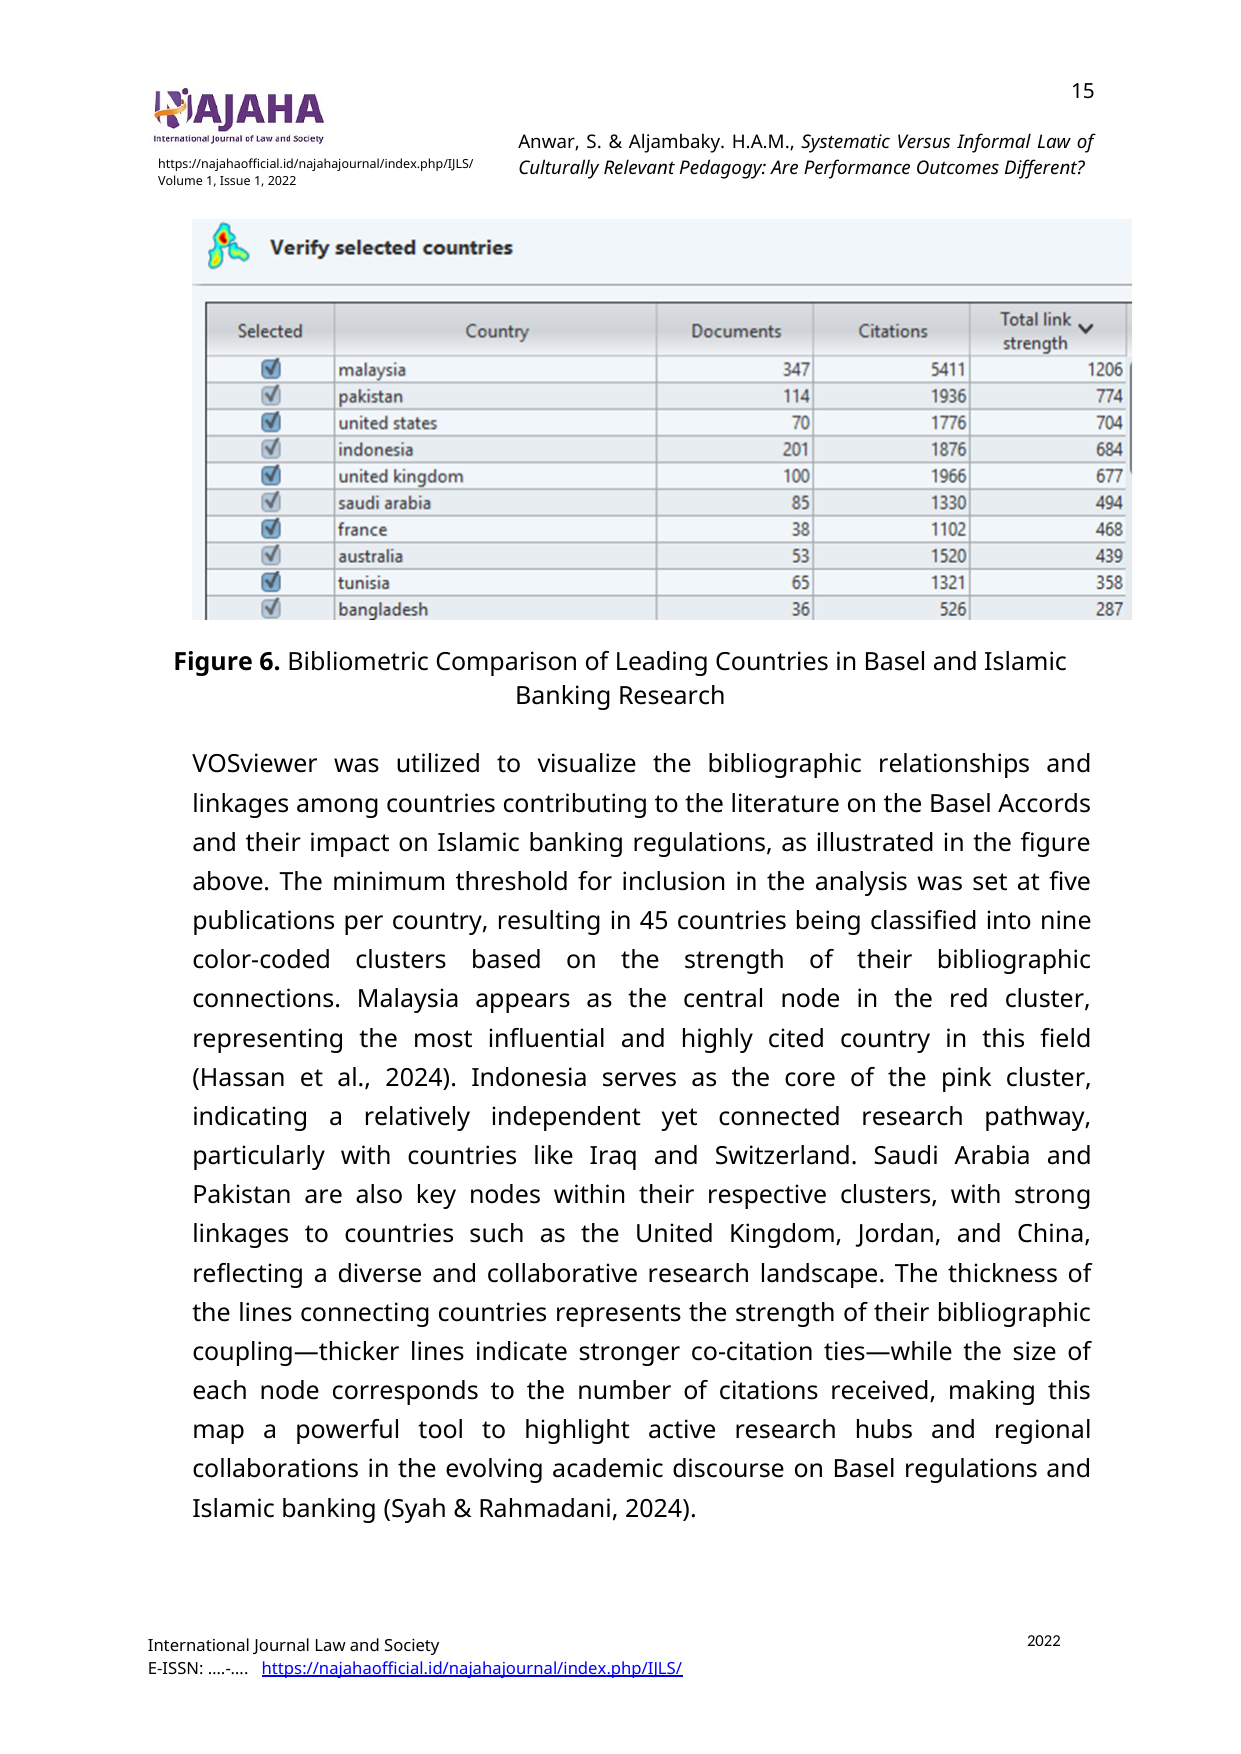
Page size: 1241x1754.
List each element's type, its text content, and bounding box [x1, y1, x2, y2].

text VOSviewer was utilized to visualize the bibliographic relationships and linkages among countries contributing to the literature on the Basel Accords and their impact on Islamic banking regulations, as illustrated in the figure above. The minimum threshold for inclusion in the analysis was set at five publications per country, resulting in 45 countries being classified into nine color-coded clusters based on the strength of their bibliographic connections. Malaysia appears as the central node in the red cluster, representing the most influential and highly cited country in this field (Hassan et al., 2024). Indonesia serves as the core of the pink cluster, indicating a relatively independent yet connected research pathway, particularly with countries like Iraq and Switzerland. Saudi Arabia and Pakistan are also key nodes within their respective clusters, with strong linkages to countries such as the United Kingdom, Jordan, and China, reflecting a diverse and collaborative research landscape. The thickness of the lines connecting countries represents the strength of their bibliographic coupling—thicker lines indicate stronger co-citation ties—while the size of each node corresponds to the number of citations received, making this map a powerful tool to highlight active research hubs and regional collaborations in the evolving academic discourse on Basel regulations and Islamic banking (Syah & Rahmadani, 2024). [192, 746, 1092, 1524]
text Figure 6. Bibliometric Comparison of Leading Countries in Basel and Islamic Banking Research [148, 644, 1092, 712]
picture [147, 75, 328, 158]
picture [192, 219, 1133, 620]
